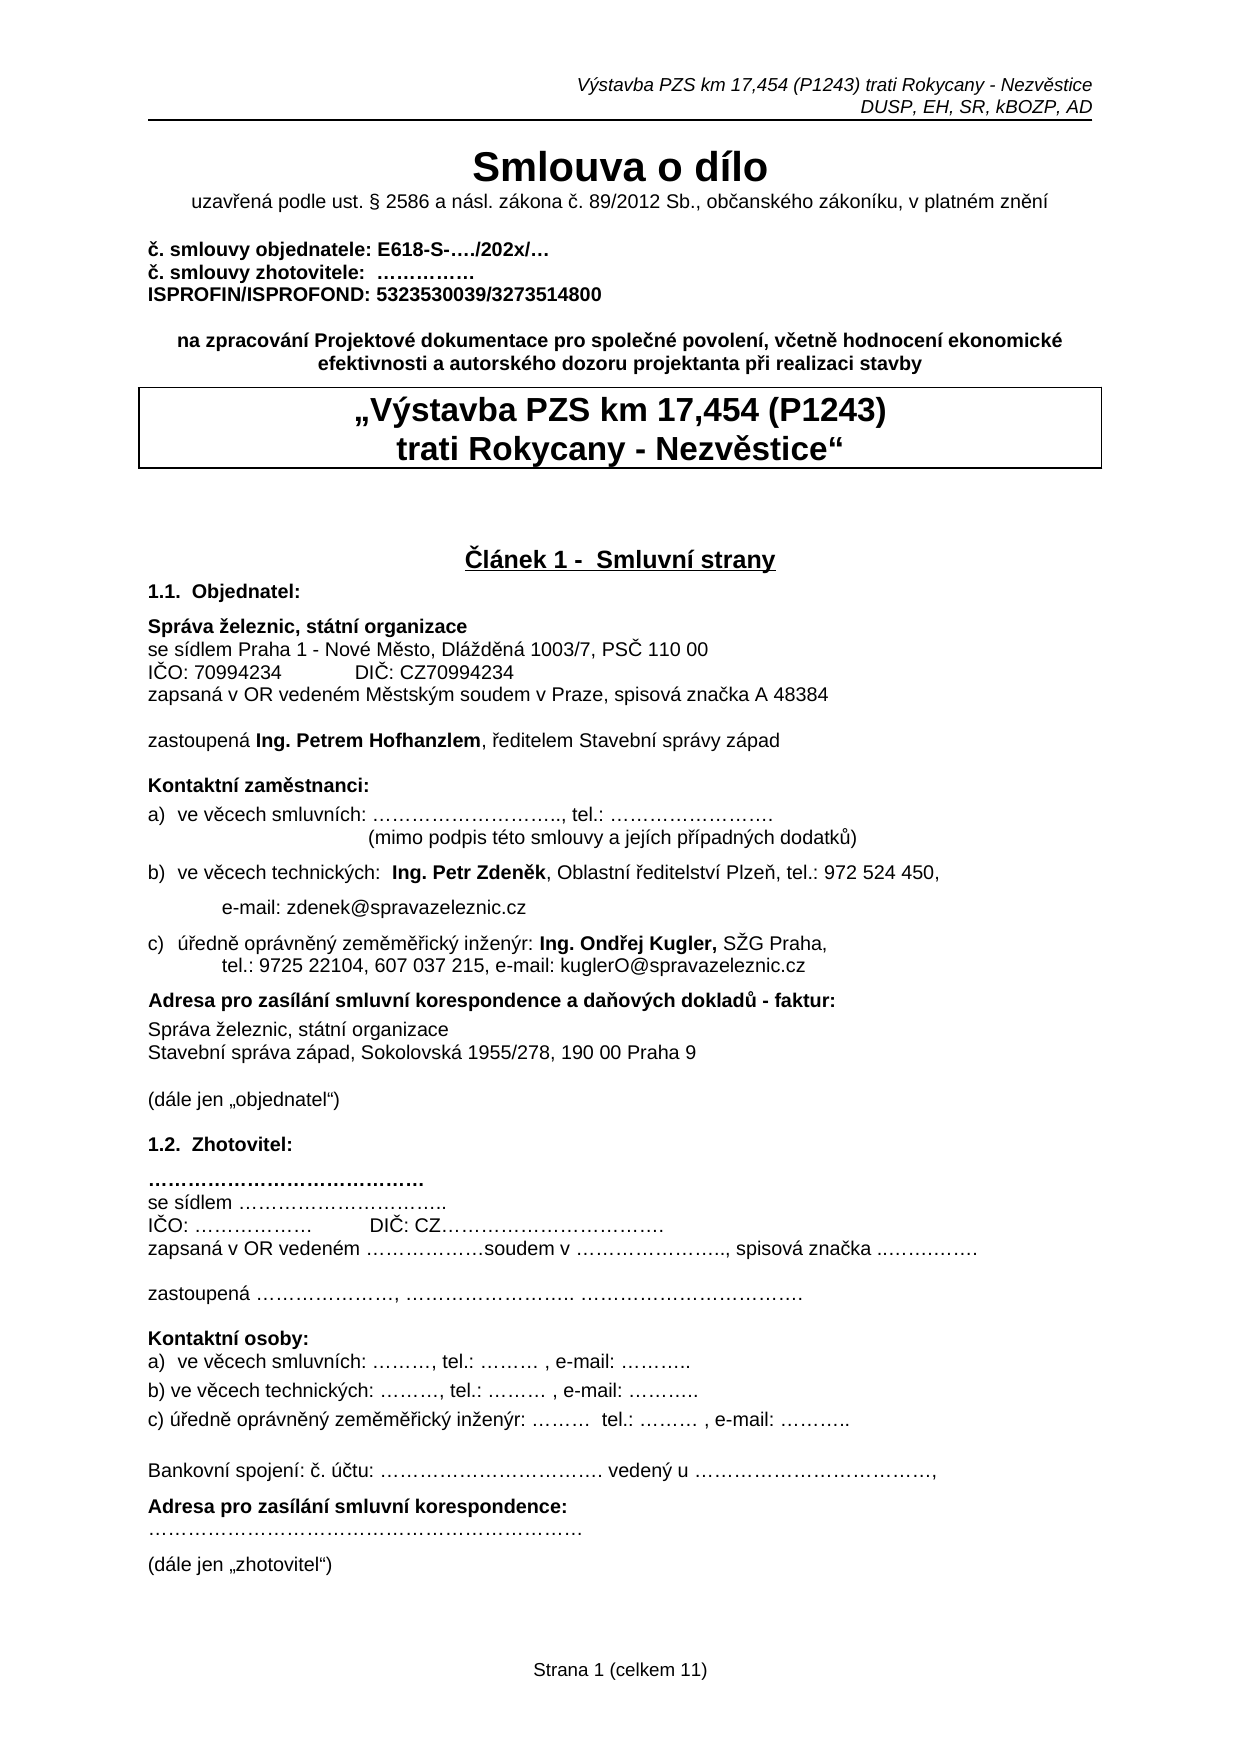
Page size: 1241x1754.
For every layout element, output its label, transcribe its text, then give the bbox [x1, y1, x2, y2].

list úředně oprávněný zeměměřický inženýr: Ing. Ondřej Kugler, SŽG Praha, [148, 931, 1092, 954]
text IČO: ……………… DIČ: CZ……………………………. [148, 1214, 1092, 1236]
title ISPROFIN/ISPROFOND: 5323530039/3273514800 [148, 283, 1092, 306]
text (dále jen „zhotovitel“) [148, 1552, 1092, 1575]
title č. smlouvy objednatele: E618-S-…./202x/… [148, 238, 1092, 261]
text 1.2. Zhotovitel: [148, 1133, 1092, 1156]
text IČO: 70994234 DIČ: CZ70994234 [148, 661, 1092, 683]
title Smlouva o dílo [148, 142, 1092, 190]
text Bankovní spojení: č. účtu: ……………………………. vedený u ………………………………, [148, 1459, 1092, 1482]
title na zpracování Projektové dokumentace pro společné povolení, včetně hodnocení ekonomické efektivnosti a autorského dozoru projektanta při realizaci stavby [148, 329, 1092, 374]
text Kontaktní zaměstnanci: [148, 774, 1092, 797]
subtitle „Výstavba PZS km 17,454 (P1243) [140, 388, 1101, 425]
text se sídlem Praha 1 - Nové Město, Dlážděná 1003/7, PSČ 110 00 [148, 638, 1092, 661]
text tel.: 9725 22104, 607 037 215, e-mail: kuglerO@spravazeleznic.cz [148, 954, 1092, 977]
text Adresa pro zasílání smluvní korespondence a daňových dokladů - faktur: [148, 989, 1092, 1012]
list ve věcech technických: Ing. Petr Zdeněk, Oblastní ředitelství Plzeň, tel.: 972 524 450, [148, 861, 1092, 884]
subtitle trati Rokycany - Nezvěstice“ [140, 425, 1101, 467]
text Správa železnic, státní organizace [148, 615, 1092, 638]
text 1.1. Objednatel: [148, 580, 1092, 603]
text e-mail: zdenek@spravazeleznic.cz [177, 896, 1092, 919]
list ve věcech smluvních: ………, tel.: ……… , e-mail: ……….. [148, 1350, 1092, 1373]
text se sídlem ………………………….. [148, 1191, 1092, 1214]
text b) ve věcech technických: ………, tel.: ……… , e-mail: ……….. [148, 1379, 1092, 1402]
text c) úředně oprávněný zeměměřický inženýr: ……… tel.: ……… , e-mail: ……….. [148, 1408, 1092, 1431]
text Stavební správa západ, Sokolovská 1955/278, 190 00 Praha 9 [148, 1041, 1092, 1064]
text (dále jen „objednatel“) [148, 1088, 1092, 1110]
text zapsaná v OR vedeném ………………soudem v ………………….., spisová značka ..…….……. [148, 1236, 1092, 1259]
list ve věcech smluvních: ……………………….., tel.: ……………………. (mimo podpis této smlouvy a jejích případných dodatků) [148, 803, 1092, 848]
subtitle Článek 1 - Smluvní strany [148, 545, 1092, 574]
text zastoupená …………………, …………………….. ……………………………. [148, 1282, 1092, 1304]
text Správa železnic, státní organizace [148, 1018, 1092, 1041]
text uzavřená podle ust. § 2586 a násl. zákona č. 89/2012 Sb., občanského zákoníku, v platném znění [148, 190, 1092, 213]
text Kontaktní osoby: [148, 1327, 1092, 1350]
title č. smlouvy zhotovitele: …………… [148, 261, 1092, 283]
text zapsaná v OR vedeném Městským soudem v Praze, spisová značka A 48384 [148, 683, 1092, 706]
text zastoupená Ing. Petrem Hofhanzlem, ředitelem Stavební správy západ [148, 729, 1092, 751]
text …………………………………… [148, 1168, 1092, 1191]
text ………………………………………………………… [148, 1517, 1092, 1540]
text Adresa pro zasílání smluvní korespondence: [148, 1494, 1092, 1517]
